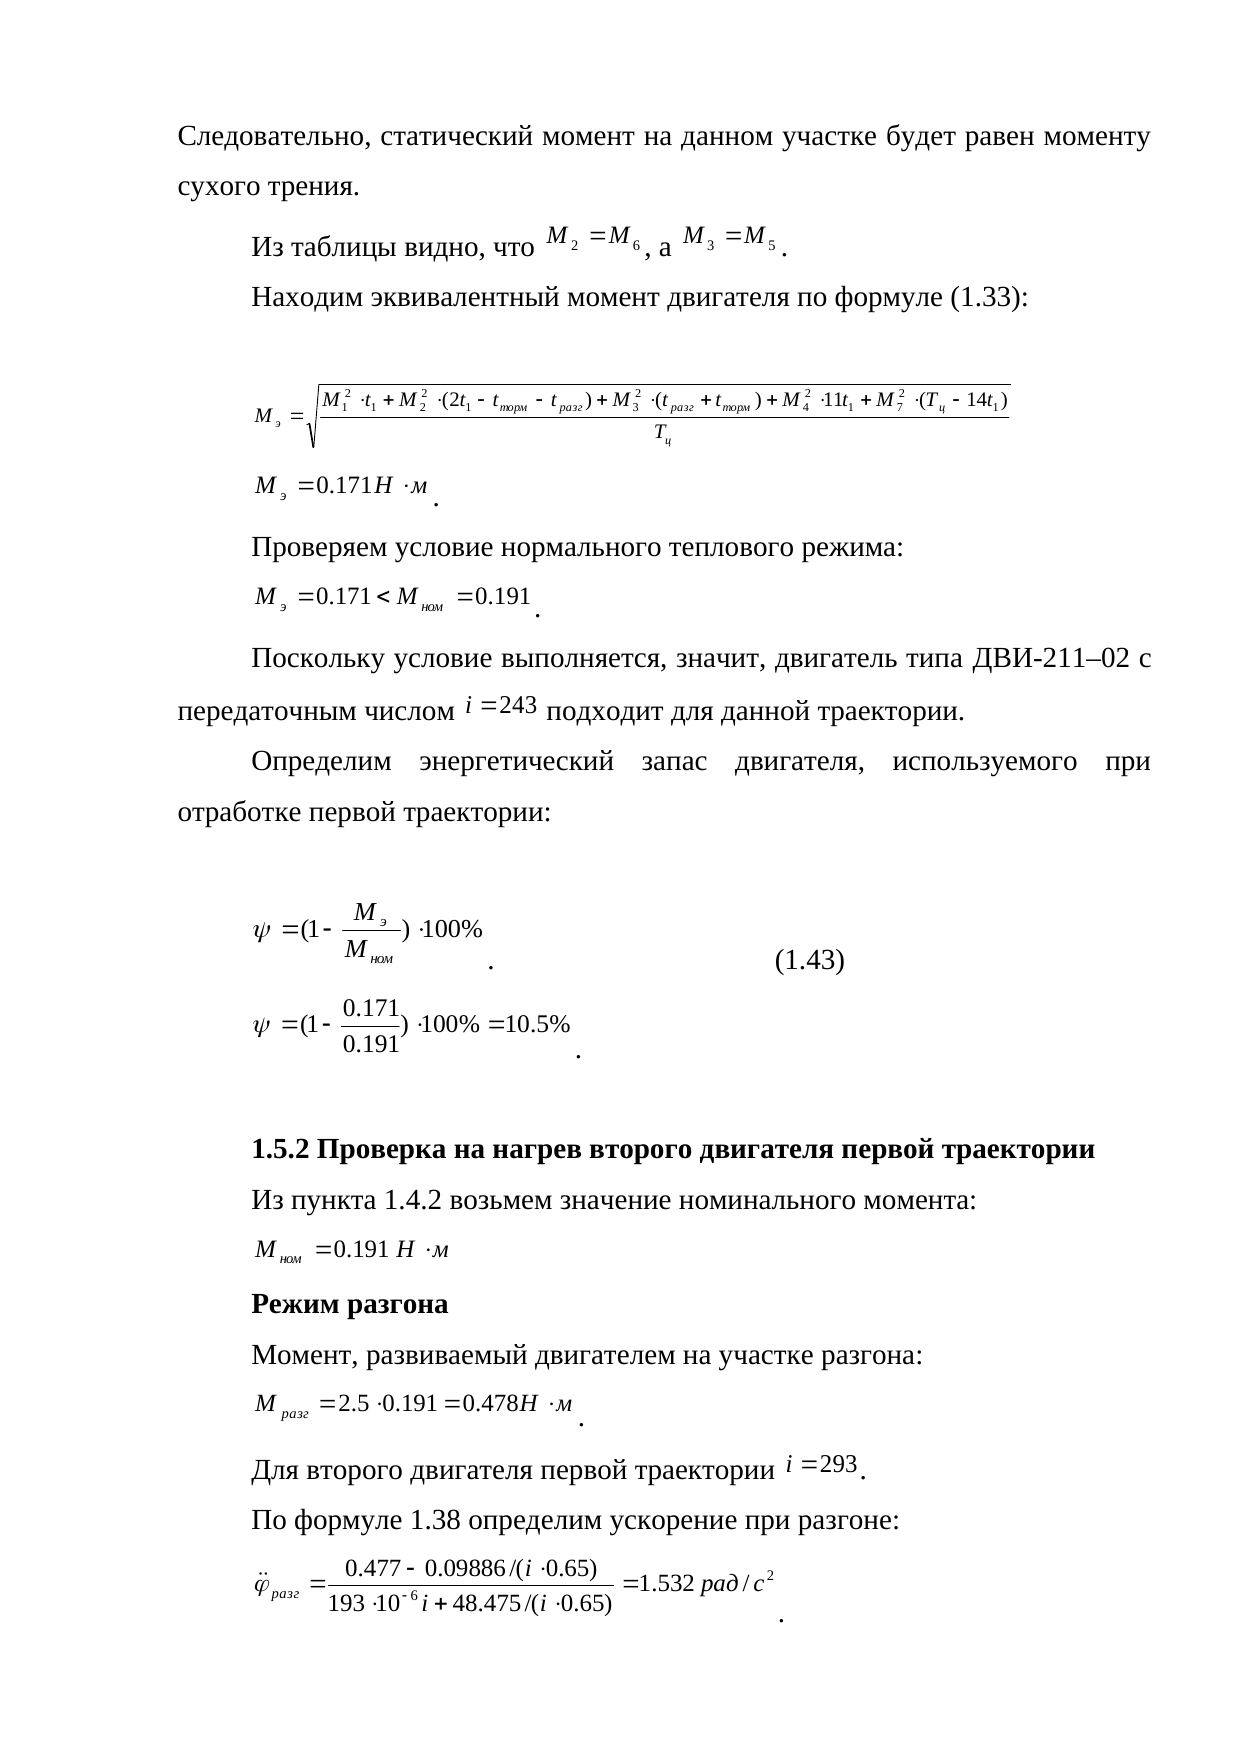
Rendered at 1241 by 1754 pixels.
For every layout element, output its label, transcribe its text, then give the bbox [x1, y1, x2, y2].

text Поскольку условие выполняется, значит, двигатель типа ДВИ-211–02 с передаточным числом подходит для данной траектории. [177, 640, 1152, 727]
text Момент, развиваемый двигателем на участке разгона: [177, 1337, 1152, 1370]
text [177, 118, 1152, 202]
text Из пункта 1.4.2 возьмем значение номинального момента: [177, 1182, 1152, 1215]
text . [177, 469, 1152, 513]
text Из таблицы видно, что , а . [177, 219, 1152, 263]
text Определим энергетический запас двигателя, используемого при отработке первой траектории: [177, 743, 1152, 827]
text Режим разгона [177, 1287, 1152, 1320]
text . [177, 1387, 1152, 1433]
text Для второго двигателя первой траектории . [177, 1449, 1152, 1485]
text Находим эквивалентный момент двигателя по формуле (1.33): [177, 279, 1152, 313]
text . [177, 580, 1152, 623]
text . (1.43) [177, 894, 1152, 976]
text . [177, 992, 1152, 1064]
text . [177, 1552, 1152, 1629]
text По формуле 1.38 определим ускорение при разгоне: [177, 1502, 1152, 1536]
subtitle 1.5.2 Проверка на нагрев второго двигателя первой траектории [177, 1132, 1152, 1165]
text Проверяем условие нормального теплового режима: [177, 529, 1152, 563]
